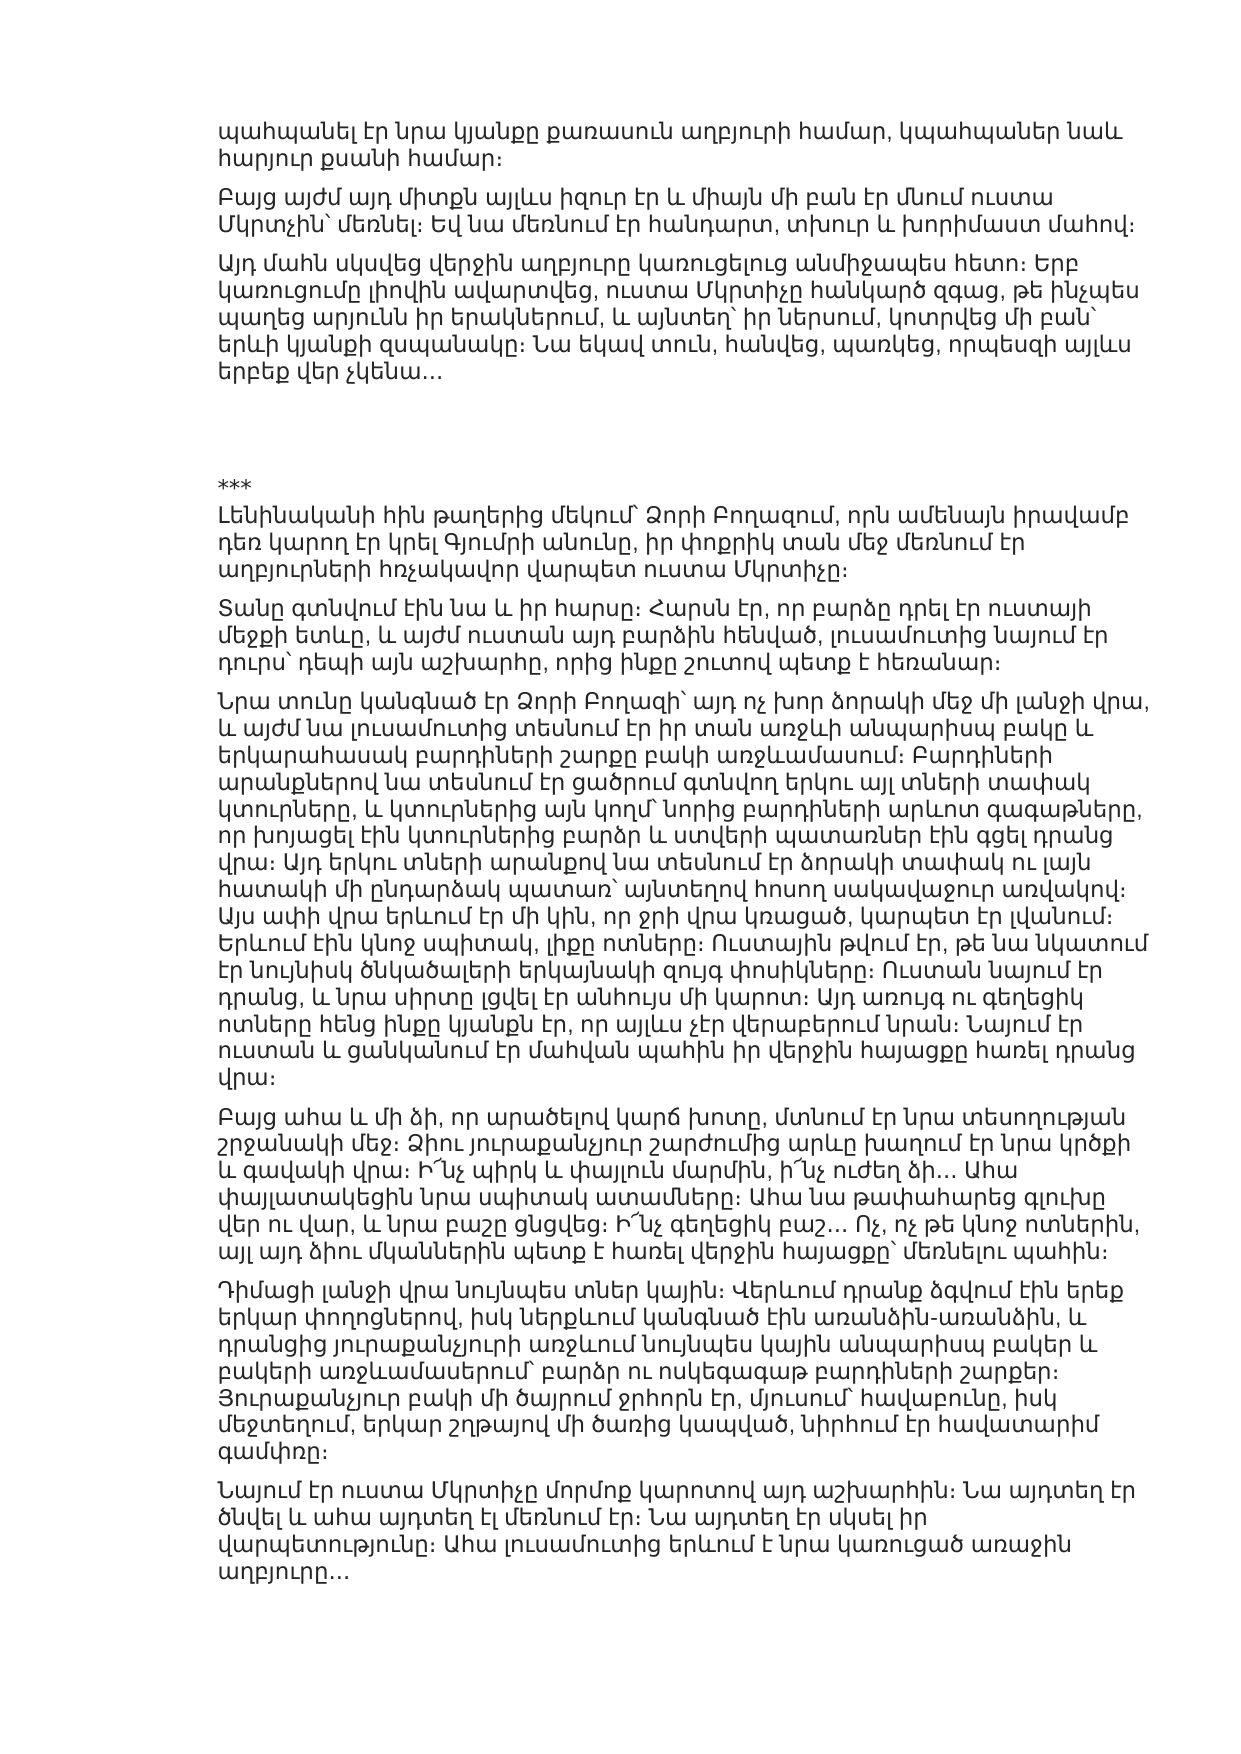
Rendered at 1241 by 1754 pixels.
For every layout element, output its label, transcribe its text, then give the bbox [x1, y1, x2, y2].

text Այդ մահն սկսվեց վերջին աղբյուրը կառուցելուց անմիջապես հետո։ Երբ կառուցումը լիովին ավարտվեց, ուստա Մկրտիչը հանկարծ զգաց, թե ինչպես պաղեց արյունն իր երակներում, և այնտեղ՝ իր ներսում, կոտրվեց մի բան՝ երևի կյանքի զսպանակը։ Նա եկավ տուն, հանվեց, պառկեց, որպեսզի այլևս երբեք վեր չկենա... [217, 250, 1152, 384]
text Նրա տունը կանգնած էր Ձորի Բողազի՝ այդ ոչ խոր ձորակի մեջ մի լանջի վրա, և այժմ նա լուսամուտից տեսնում էր իր տան առջևի անպարիսպ բակը և երկարահասակ բարդիների շարքը բակի առջևամասում։ Բարդիների արանքներով նա տեսնում էր ցածրում գտնվող երկու այլ տների տափակ կտուրները, և կտուրներից այն կողմ՝ նորից բարդիների արևոտ գագաթները, որ խոյացել էին կտուրներից բարձր և ստվերի պատառներ էին գցել դրանց վրա։ Այդ երկու տների արանքով նա տեսնում էր ձորակի տափակ ու լայն հատակի մի ընդարձակ պատառ՝ այնտեղով հոսող սակավաջուր առվակով։ Այս ափի վրա երևում էր մի կին, որ ջրի վրա կռացած, կարպետ էր լվանում։ Երևում էին կնոջ սպիտակ, լիքը ոտները։ Ուստային թվում էր, թե նա նկատում էր նույնիսկ ծնկածալերի երկայնակի զույգ փոսիկները։ Ուստան նայում էր դրանց, և նրա սիրտը լցվել էր անհույս մի կարոտ։ Այդ առույգ ու գեղեցիկ ոտները հենց ինքը կյանքն էր, որ այլևս չէր վերաբերում նրան։ Նայում էր ուստան և ցանկանում էր մահվան պահին իր վերջին հայացքը հառել դրանց վրա։ [217, 688, 1152, 1091]
text Տանը գտնվում էին նա և իր հարսը։ Հարսն էր, որ բարձը դրել էր ուստայի մեջքի ետևը, և այժմ ուստան այդ բարձին հենված, լուսամուտից նայում էր դուրս՝ դեպի այն աշխարհը, որից ինքը շուտով պետք է հեռանար։ [217, 595, 1152, 676]
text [217, 118, 1152, 172]
text Բայց այժմ այդ միտքն այլևս իզուր էր և միայն մի բան էր մնում ուստա Մկրտչին՝ մեռնել։ Եվ նա մեռնում էր հանդարտ, տխուր և խորիմաստ մահով։ [217, 184, 1152, 238]
text Բայց ահա և մի ձի, որ արածելով կարճ խոտը, մտնում էր նրա տեսողության շրջանակի մեջ։ Ձիու յուրաքանչյուր շարժումից արևը խաղում էր նրա կրծքի և գավակի վրա։ Ի՜նչ պիրկ և փայլուն մարմին, ի՜նչ ուժեղ ձի... Ահա փայլատակեցին նրա սպիտակ ատամները։ Ահա նա թափահարեց գլուխը վեր ու վար, և նրա բաշը ցնցվեց։ Ի՜նչ գեղեցիկ բաշ... Ոչ, ոչ թե կնոջ ոտներին, այլ այդ ձիու մկաններին պետք է հառել վերջին հայացքը՝ մեռնելու պահին։ [217, 1103, 1152, 1265]
text Դիմացի լանջի վրա նույնպես տներ կային։ Վերևում դրանք ձգվում էին երեք երկար փողոցներով, իսկ ներքևում կանգնած էին առանձին-առանձին, և դրանցից յուրաքանչյուրի առջևում նույնպես կային անպարիսպ բակեր և բակերի առջևամասերում՝ բարձր ու ոսկեգագաթ բարդիների շարքեր։ Յուրաքանչյուր բակի մի ծայրում ջրհորն էր, մյուսում՝ հավաբունը, իսկ մեջտեղում, երկար շղթայով մի ծառից կապված, նիրհում էր հավատարիմ գամփռը։ [217, 1277, 1152, 1465]
text *** Լենինականի հին թաղերից մեկում՝ Ձորի Բողազում, որն ամենայն իրավամբ դեռ կարող էր կրել Գյումրի անունը, իր փոքրիկ տան մեջ մեռնում էր աղբյուրների հռչակավոր վարպետ ուստա Մկրտիչը։ [217, 475, 1152, 582]
text Նայում էր ուստա Մկրտիչը մորմոք կարոտով այդ աշխարհին։ Նա այդտեղ էր ծնվել և ահա այդտեղ էլ մեռնում էր։ Նա այդտեղ էր սկսել իր վարպետությունը։ Ահա լուսամուտից երևում է նրա կառուցած առաջին աղբյուրը... [217, 1477, 1152, 1584]
